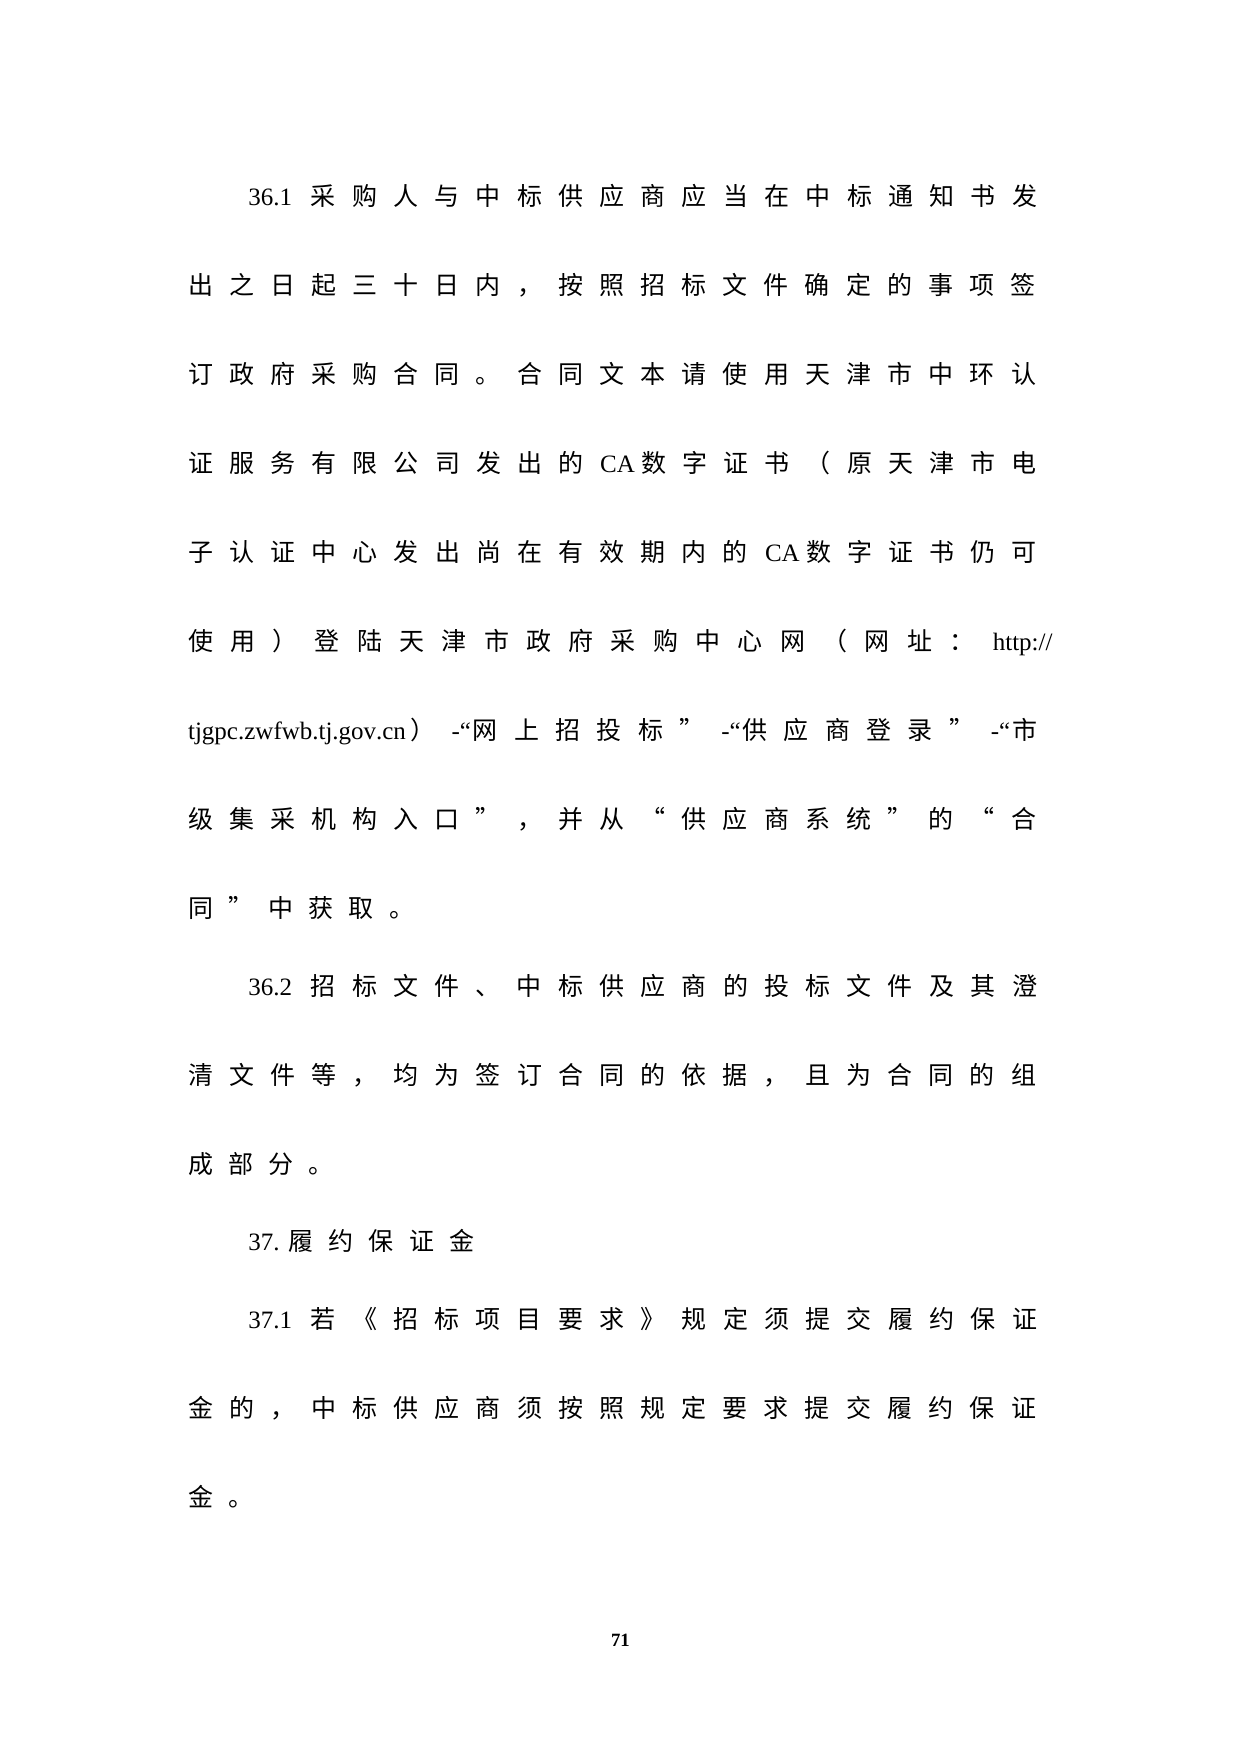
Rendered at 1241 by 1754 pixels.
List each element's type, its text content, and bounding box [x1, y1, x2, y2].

text 36.2 招标文件、中标供应商的投标文件及其澄清文件等，均为签订合同的依据，且为合同的组成部分。 [188, 954, 1052, 1192]
text 37.1 若《招标项目要求》规定须提交履约保证金的，中标供应商须按照规定要求提交履约保证金。 [188, 1288, 1052, 1525]
text 36.1 采购人与中标供应商应当在中标通知书发出之日起三十日内，按照招标文件确定的事项签订政府采购合同。合同文本请使用天津市中环认证服务有限公司发出的CA数字证书（原天津市电子认证中心发出尚在有效期内的CA数字证书仍可使用）登陆天津市政府采购中心网（网址：http://tjgpc.zwfwb.tj.gov.cn）-“网上招投标”-“供应商登录”-“市级集采机构入口”，并从“供应商系统”的“合同”中获取。 [188, 164, 1052, 936]
text 37. 履约保证金 [188, 1210, 1052, 1269]
